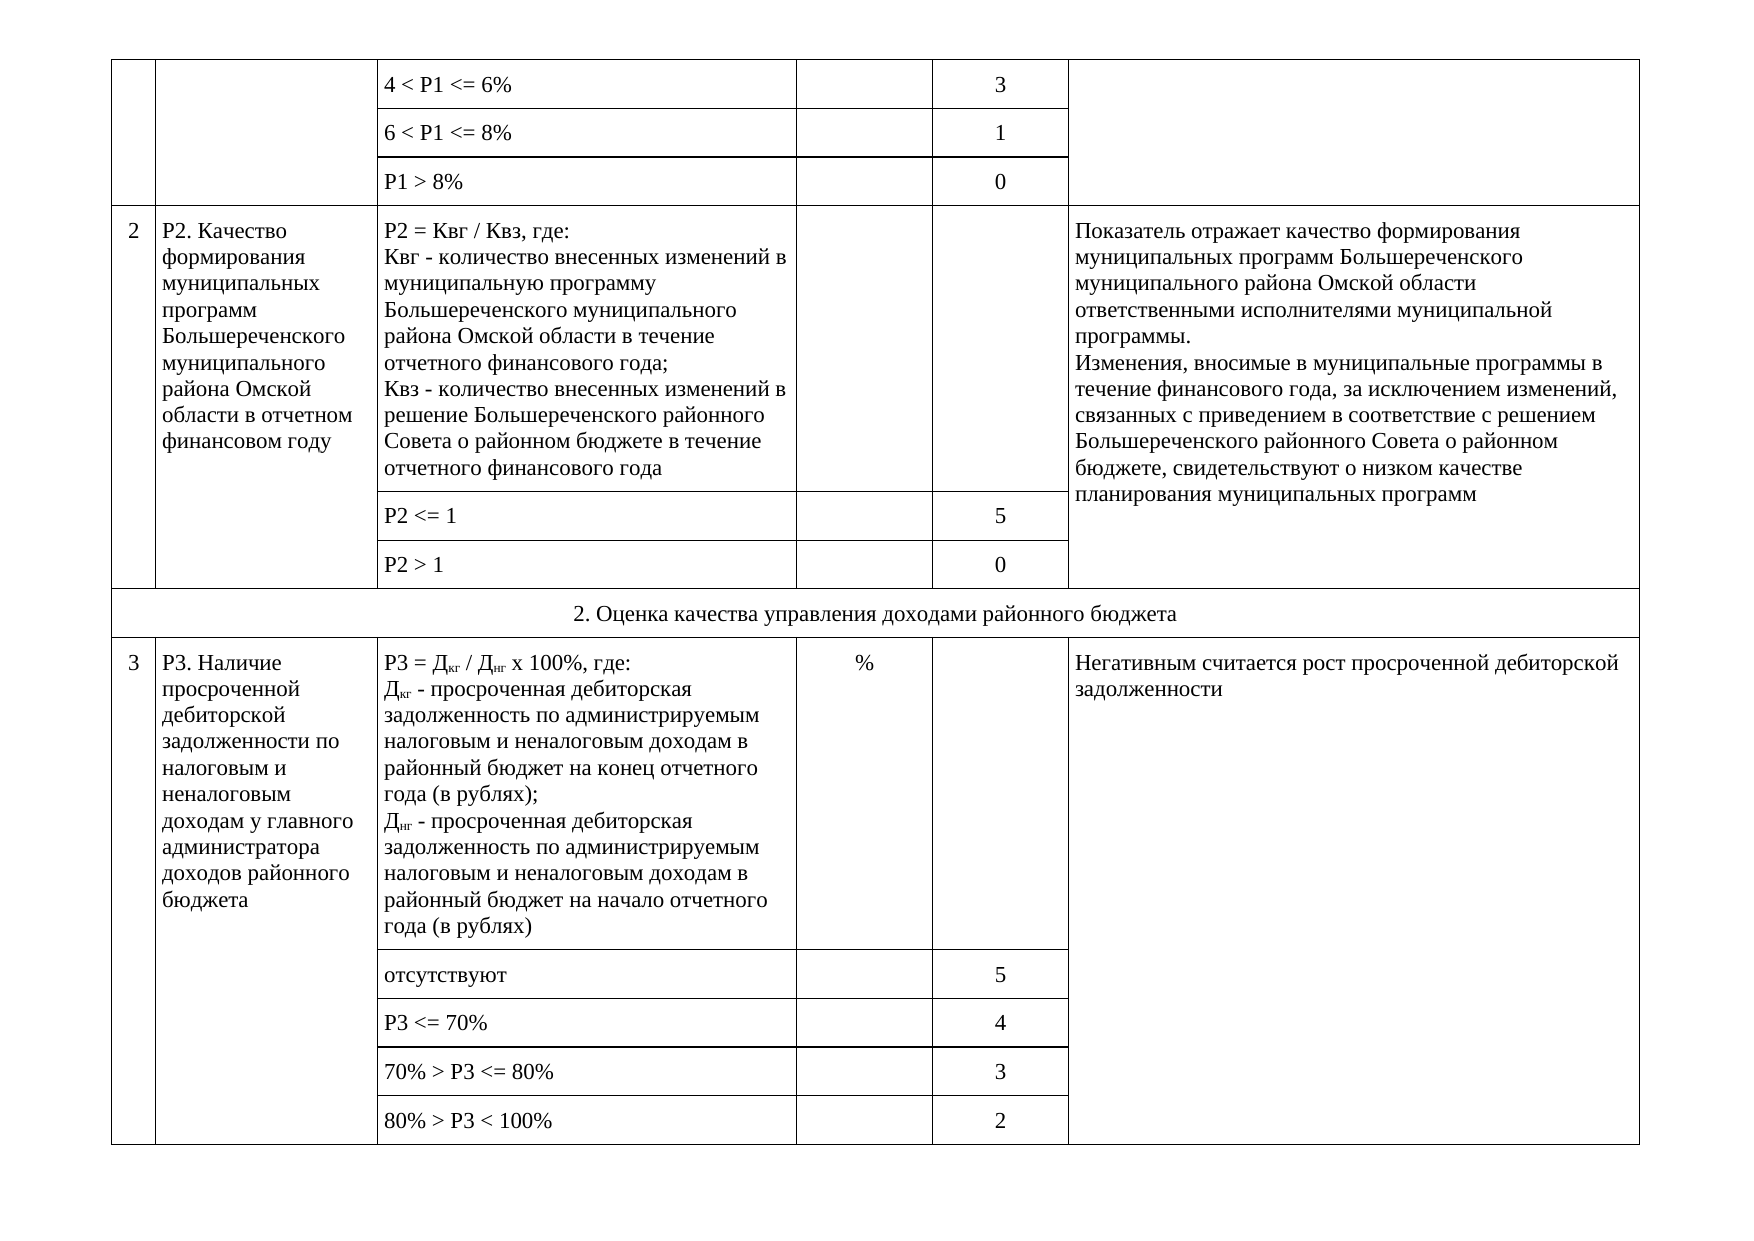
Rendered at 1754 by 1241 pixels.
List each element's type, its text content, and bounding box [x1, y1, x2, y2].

table_cell 0 [933, 541, 1068, 588]
table_cell Р3 <= 70% [378, 999, 796, 1046]
table_cell 6 < Р1 <= 8% [378, 109, 796, 156]
table_cell 3 [112, 638, 155, 1144]
table_cell [797, 158, 932, 205]
table_cell 1 [933, 109, 1068, 156]
table_cell 0 [933, 158, 1068, 205]
table_cell [797, 950, 932, 998]
table_cell [797, 541, 932, 588]
table_cell 70% > Р3 <= 80% [378, 1048, 796, 1095]
table_cell [797, 492, 932, 539]
table_cell [797, 1048, 932, 1095]
table_cell 80% > Р3 < 100% [378, 1096, 796, 1144]
table_cell отсутствуют [378, 950, 796, 998]
table_cell Р3. Наличие просроченной дебиторской задолженности по налоговым и неналоговым доходам у главного администратора доходов районного бюджета [156, 638, 377, 1144]
table_cell [797, 1096, 932, 1144]
table_cell 2 [112, 206, 155, 588]
table_cell [797, 206, 932, 491]
table_cell Показатель отражает качество формирования муниципальных программ Большереченского муниципального района Омской области ответственными исполнителями муниципальной программы. Изменения, вносимые в муниципальные программы в течение финансового года, за исключением изменений, связанных с приведением в соответствие с решением Большереченского районного Совета о районном бюджете, свидетельствуют о низком качестве планирования муниципальных программ [1069, 206, 1639, 588]
table_cell 3 [933, 60, 1068, 108]
table_cell [933, 206, 1068, 491]
table_cell 2 [933, 1096, 1068, 1144]
table_cell 5 [933, 492, 1068, 539]
table_cell Р2. Качество формирования муниципальных программ Большереченского муниципального района Омской области в отчетном финансовом году [156, 206, 377, 588]
table_cell 3 [933, 1048, 1068, 1095]
table_cell 4 [933, 999, 1068, 1046]
table_cell [797, 999, 932, 1046]
table_cell Р2 > 1 [378, 541, 796, 588]
table_cell Р2 = Квг / Квз, где: Квг - количество внесенных изменений в муниципальную программу Большереченского муниципального района Омской области в течение отчетного финансового года; Квз - количество внесенных изменений в решение Большереченского районного Совета о районном бюджете в течение отчетного финансового года [378, 206, 796, 491]
table_cell 5 [933, 950, 1068, 998]
table_cell Р2 <= 1 [378, 492, 796, 539]
table_cell Негативным считается рост просроченной дебиторской задолженности [1069, 638, 1639, 1144]
table_cell Р1 > 8% [378, 158, 796, 205]
table_cell 4 < Р1 <= 6% [378, 60, 796, 108]
table_cell Р3 = Дкг / Днг x 100%, где: Дкг - просроченная дебиторская задолженность по администрируемым налоговым и неналоговым доходам в районный бюджет на конец отчетного года (в рублях); Днг - просроченная дебиторская задолженность по администрируемым налоговым и неналоговым доходам в районный бюджет на начало отчетного года (в рублях) [378, 638, 796, 949]
table_cell [797, 109, 932, 156]
table_cell [797, 60, 932, 108]
table_cell 2. Оценка качества управления доходами районного бюджета [112, 589, 1639, 637]
table_cell % [797, 638, 932, 949]
table_cell [933, 638, 1068, 949]
